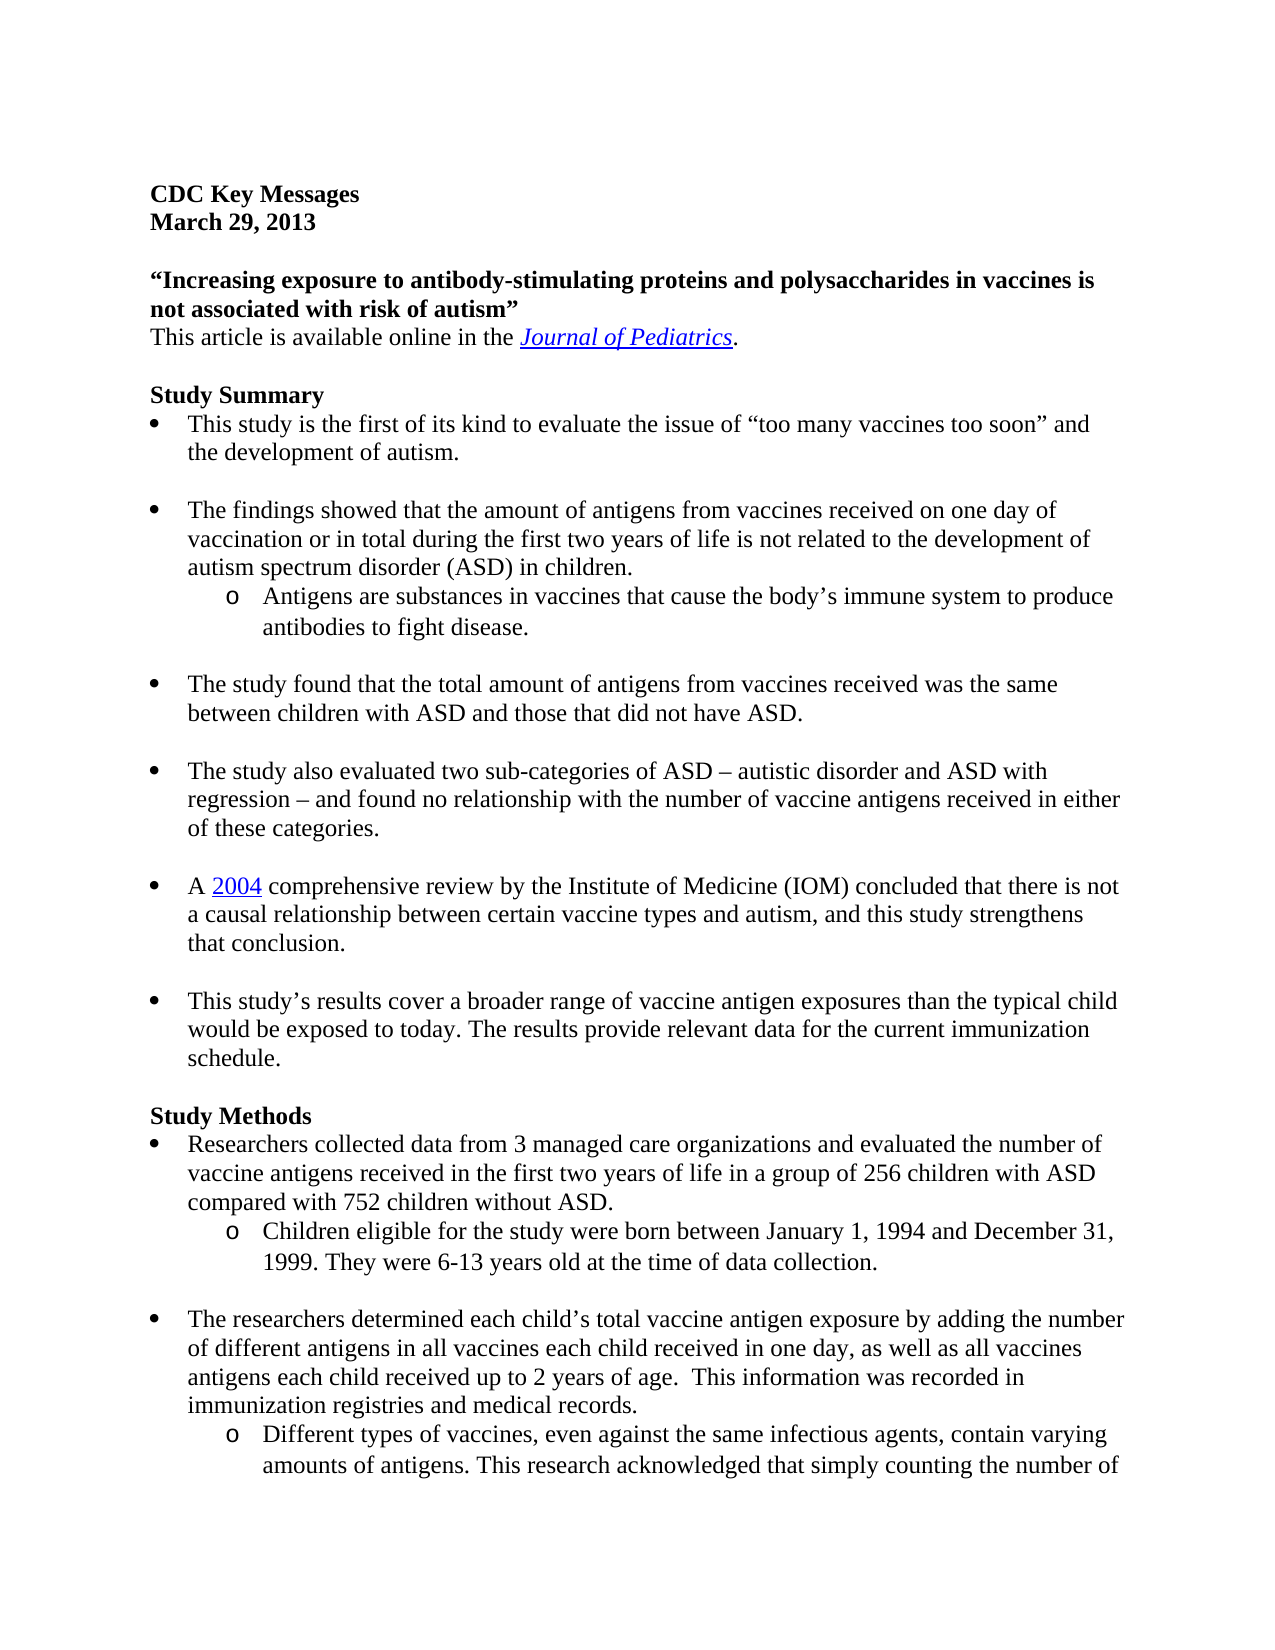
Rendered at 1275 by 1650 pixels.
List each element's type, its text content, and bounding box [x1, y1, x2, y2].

list Antigens are substances in vaccines that cause the body’s immune system to produce antibodies to fight disease. [225, 581, 1125, 641]
list The study found that the total amount of antigens from vaccines received was the same between children with ASD and those that did not have ASD. [150, 669, 1125, 727]
text Study Methods [150, 1101, 1125, 1129]
list The findings showed that the amount of antigens from vaccines received on one day of vaccination or in total during the first two years of life is not related to the development of autism spectrum disorder (ASD) in children. [150, 495, 1125, 581]
list A 2004 comprehensive review by the Institute of Medicine (IOM) concluded that there is not a causal relationship between certain vaccine types and autism, and this study strengthens that conclusion. [150, 871, 1125, 957]
list The researchers determined each child’s total vaccine antigen exposure by adding the number of different antigens in all vaccines each child received in one day, as well as all vaccines antigens each child received up to 2 years of age. This information was recorded in immunization registries and medical records. [150, 1304, 1125, 1419]
text This article is available online in the Journal of Pediatrics. [150, 322, 1125, 351]
list Researchers collected data from 3 managed care organizations and evaluated the number of vaccine antigens received in the first two years of life in a group of 256 children with ASD compared with 752 children without ASD. [150, 1129, 1125, 1216]
list This study is the first of its kind to evaluate the issue of “too many vaccines too soon” and the development of autism. [150, 409, 1125, 466]
list This study’s results cover a broader range of vaccine antigen exposures than the typical child would be exposed to today. The results provide relevant data for the current immunization schedule. [150, 986, 1125, 1072]
text March 29, 2013 [150, 207, 1125, 236]
list Children eligible for the study were born between January 1, 1994 and December 31, 1999. They were 6-13 years old at the time of data collection. [225, 1216, 1125, 1275]
text Study Summary [150, 380, 1125, 409]
text “Increasing exposure to antibody-stimulating proteins and polysaccharides in vaccines is not associated with risk of autism” [150, 265, 1125, 322]
text CDC Key Messages [150, 179, 1125, 207]
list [225, 1419, 1125, 1479]
list The study also evaluated two sub-categories of ASD – autistic disorder and ASD with regression – and found no relationship with the number of vaccine antigens received in either of these categories. [150, 756, 1125, 842]
